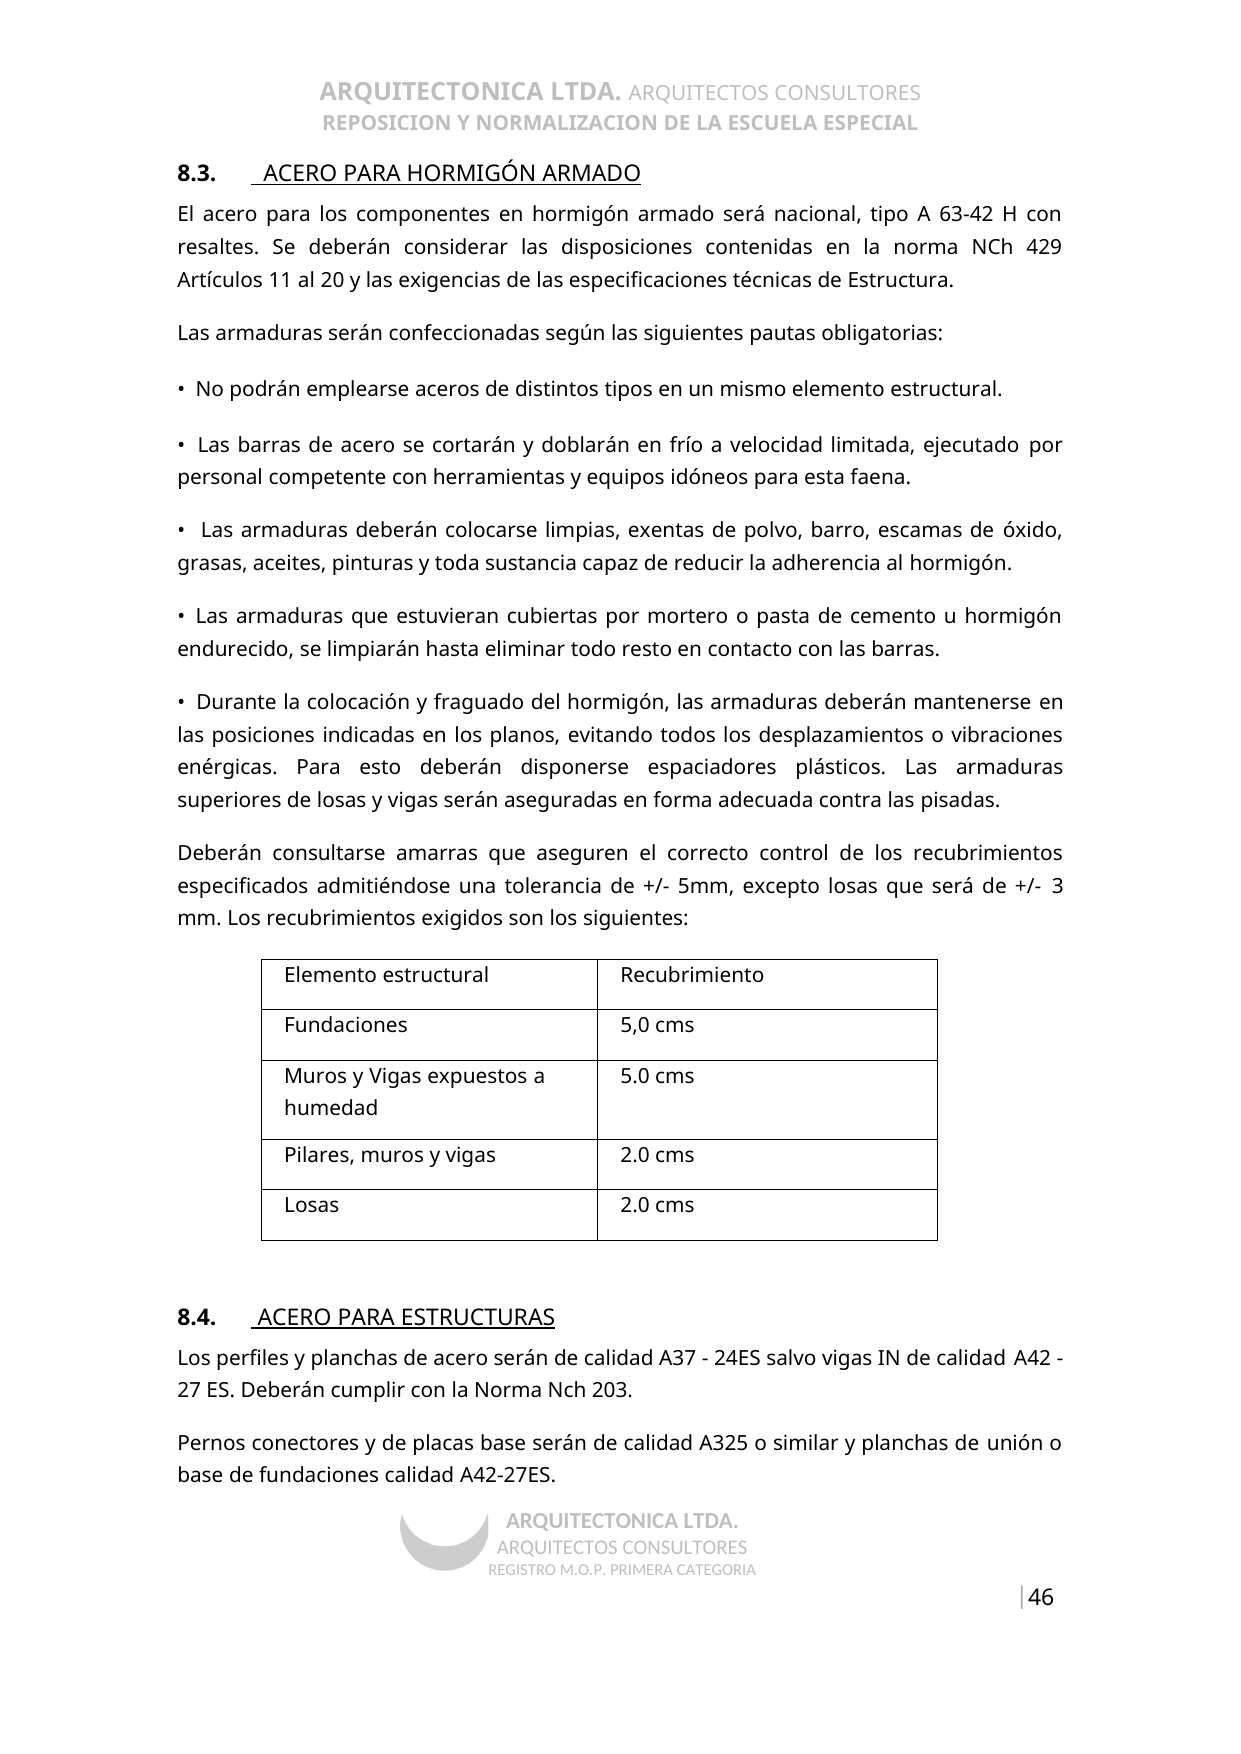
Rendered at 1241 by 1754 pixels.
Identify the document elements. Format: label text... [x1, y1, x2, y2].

table_header Elemento estructural [262, 960, 597, 1009]
list Durante la colocación y fraguado del hormigón, las armaduras deberán mantenerse en las posiciones indicadas en los planos, evitando todos los desplazamientos o vibraciones enérgicas. Para esto deberán disponerse espaciadores plásticos. Las armaduras superiores de losas y vigas serán aseguradas en forma adecuada contra las pisadas. [177, 687, 1063, 813]
list No podrán emplearse aceros de distintos tipos en un mismo elemento estructural. [177, 374, 1223, 403]
text Deberán consultarse amarras que aseguren el correcto control de los recubrimientos especificados admitiéndose una tolerancia de +/- 5mm, excepto losas que será de +/- 3 mm. Los recubrimientos exigidos son los siguientes: [177, 838, 1063, 932]
table_cell 5.0 cms [598, 1061, 937, 1139]
list Las armaduras deberán colocarse limpias, exentas de polvo, barro, escamas de óxido, grasas, aceites, pinturas y toda sustancia capaz de reducir la adherencia al hormigón. [177, 515, 1063, 576]
table_cell 2.0 cms [598, 1140, 937, 1189]
table_cell 5,0 cms [598, 1010, 937, 1059]
text Los perfiles y planchas de acero serán de calidad A37 - 24ES salvo vigas IN de calidad A42 - 27 ES. Deberán cumplir con la Norma Nch 203. [177, 1343, 1063, 1403]
table_cell 2.0 cms [598, 1190, 937, 1240]
subtitle ACERO PARA HORMIGÓN ARMADO [177, 157, 1223, 188]
text El acero para los componentes en hormigón armado será nacional, tipo A 63-42 H con resaltes. Se deberán considerar las disposiciones contenidas en la norma NCh 429 Artículos 11 al 20 y las exigencias de las especificaciones técnicas de Estructura. [177, 199, 1063, 293]
subtitle ACERO PARA ESTRUCTURAS [177, 1301, 1223, 1332]
table_cell Losas [262, 1190, 597, 1240]
list Las barras de acero se cortarán y doblarán en frío a velocidad limitada, ejecutado por personal competente con herramientas y equipos idóneos para esta faena. [177, 430, 1063, 491]
picture [399, 1513, 489, 1571]
text Las armaduras serán confeccionadas según las siguientes pautas obligatorias: [177, 318, 1223, 346]
text Pernos conectores y de placas base serán de calidad A325 o similar y planchas de unión o base de fundaciones calidad A42-27ES. [177, 1428, 1062, 1489]
table_cell Muros y Vigas expuestos a humedad [262, 1061, 597, 1139]
table_header Recubrimiento [598, 960, 937, 1009]
table_cell Pilares, muros y vigas [262, 1140, 597, 1189]
table_cell Fundaciones [262, 1010, 597, 1059]
list Las armaduras que estuvieran cubiertas por mortero o pasta de cemento u hormigón endurecido, se limpiarán hasta eliminar todo resto en contacto con las barras. [177, 602, 1063, 662]
